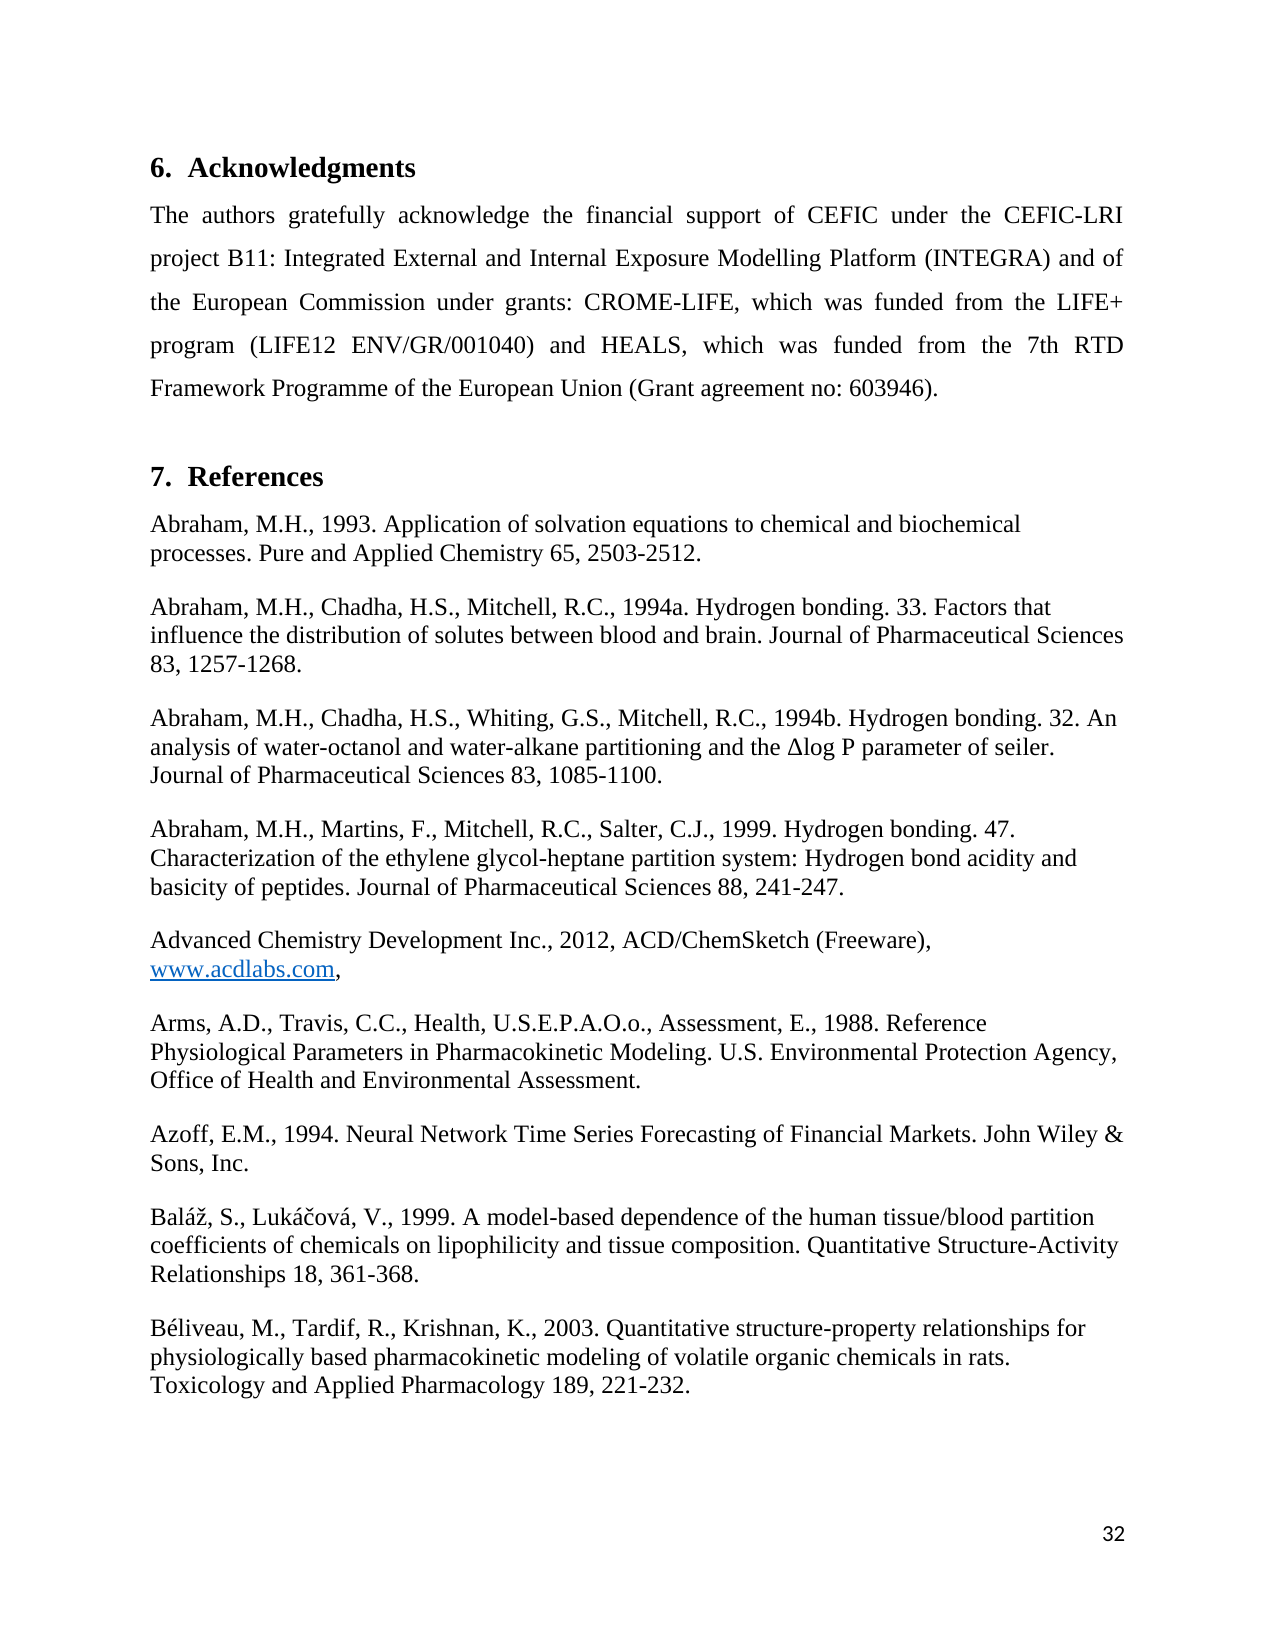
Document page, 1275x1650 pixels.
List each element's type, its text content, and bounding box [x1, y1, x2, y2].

text Abraham, M.H., Chadha, H.S., Whiting, G.S., Mitchell, R.C., 1994b. Hydrogen bonding. 32. An analysis of water-octanol and water-alkane partitioning and the Δlog P parameter of seiler. Journal of Pharmaceutical Sciences 83, 1085-1100. [150, 703, 1125, 789]
text Abraham, M.H., 1993. Application of solvation equations to chemical and biochemical processes. Pure and Applied Chemistry 65, 2503-2512. [150, 509, 1125, 567]
text Advanced Chemistry Development Inc., 2012, ACD/ChemSketch (Freeware), www.acdlabs.com, [150, 926, 1125, 983]
text The authors gratefully acknowledge the financial support of CEFIC under the CEFIC-LRI project B11: Integrated External and Internal Exposure Modelling Platform (INTEGRA) and of the European Commission under grants: CROME-LIFE, which was funded from the LIFE+ program (LIFE12 ENV/GR/001040) and HEALS, which was funded from the 7th RTD Framework Programme of the European Union (Grant agreement no: 603946). [150, 200, 1125, 402]
text Béliveau, M., Tardif, R., Krishnan, K., 2003. Quantitative structure-property relationships for physiologically based pharmacokinetic modeling of volatile organic chemicals in rats. Toxicology and Applied Pharmacology 189, 221-232. [150, 1313, 1125, 1399]
subtitle References [150, 459, 1125, 493]
text Abraham, M.H., Martins, F., Mitchell, R.C., Salter, C.J., 1999. Hydrogen bonding. 47. Characterization of the ethylene glycol-heptane partition system: Hydrogen bond acidity and basicity of peptides. Journal of Pharmaceutical Sciences 88, 241-247. [150, 814, 1125, 901]
text Baláž, S., Lukáčová, V., 1999. A model-based dependence of the human tissue/blood partition coefficients of chemicals on lipophilicity and tissue composition. Quantitative Structure-Activity Relationships 18, 361-368. [150, 1202, 1125, 1288]
text Arms, A.D., Travis, C.C., Health, U.S.E.P.A.O.o., Assessment, E., 1988. Reference Physiological Parameters in Pharmacokinetic Modeling. U.S. Environmental Protection Agency, Office of Health and Environmental Assessment. [150, 1008, 1125, 1094]
text Abraham, M.H., Chadha, H.S., Mitchell, R.C., 1994a. Hydrogen bonding. 33. Factors that influence the distribution of solutes between blood and brain. Journal of Pharmaceutical Sciences 83, 1257-1268. [150, 592, 1125, 678]
text Azoff, E.M., 1994. Neural Network Time Series Forecasting of Financial Markets. John Wiley & Sons, Inc. [150, 1119, 1125, 1177]
subtitle Acknowledgments [150, 150, 1125, 183]
